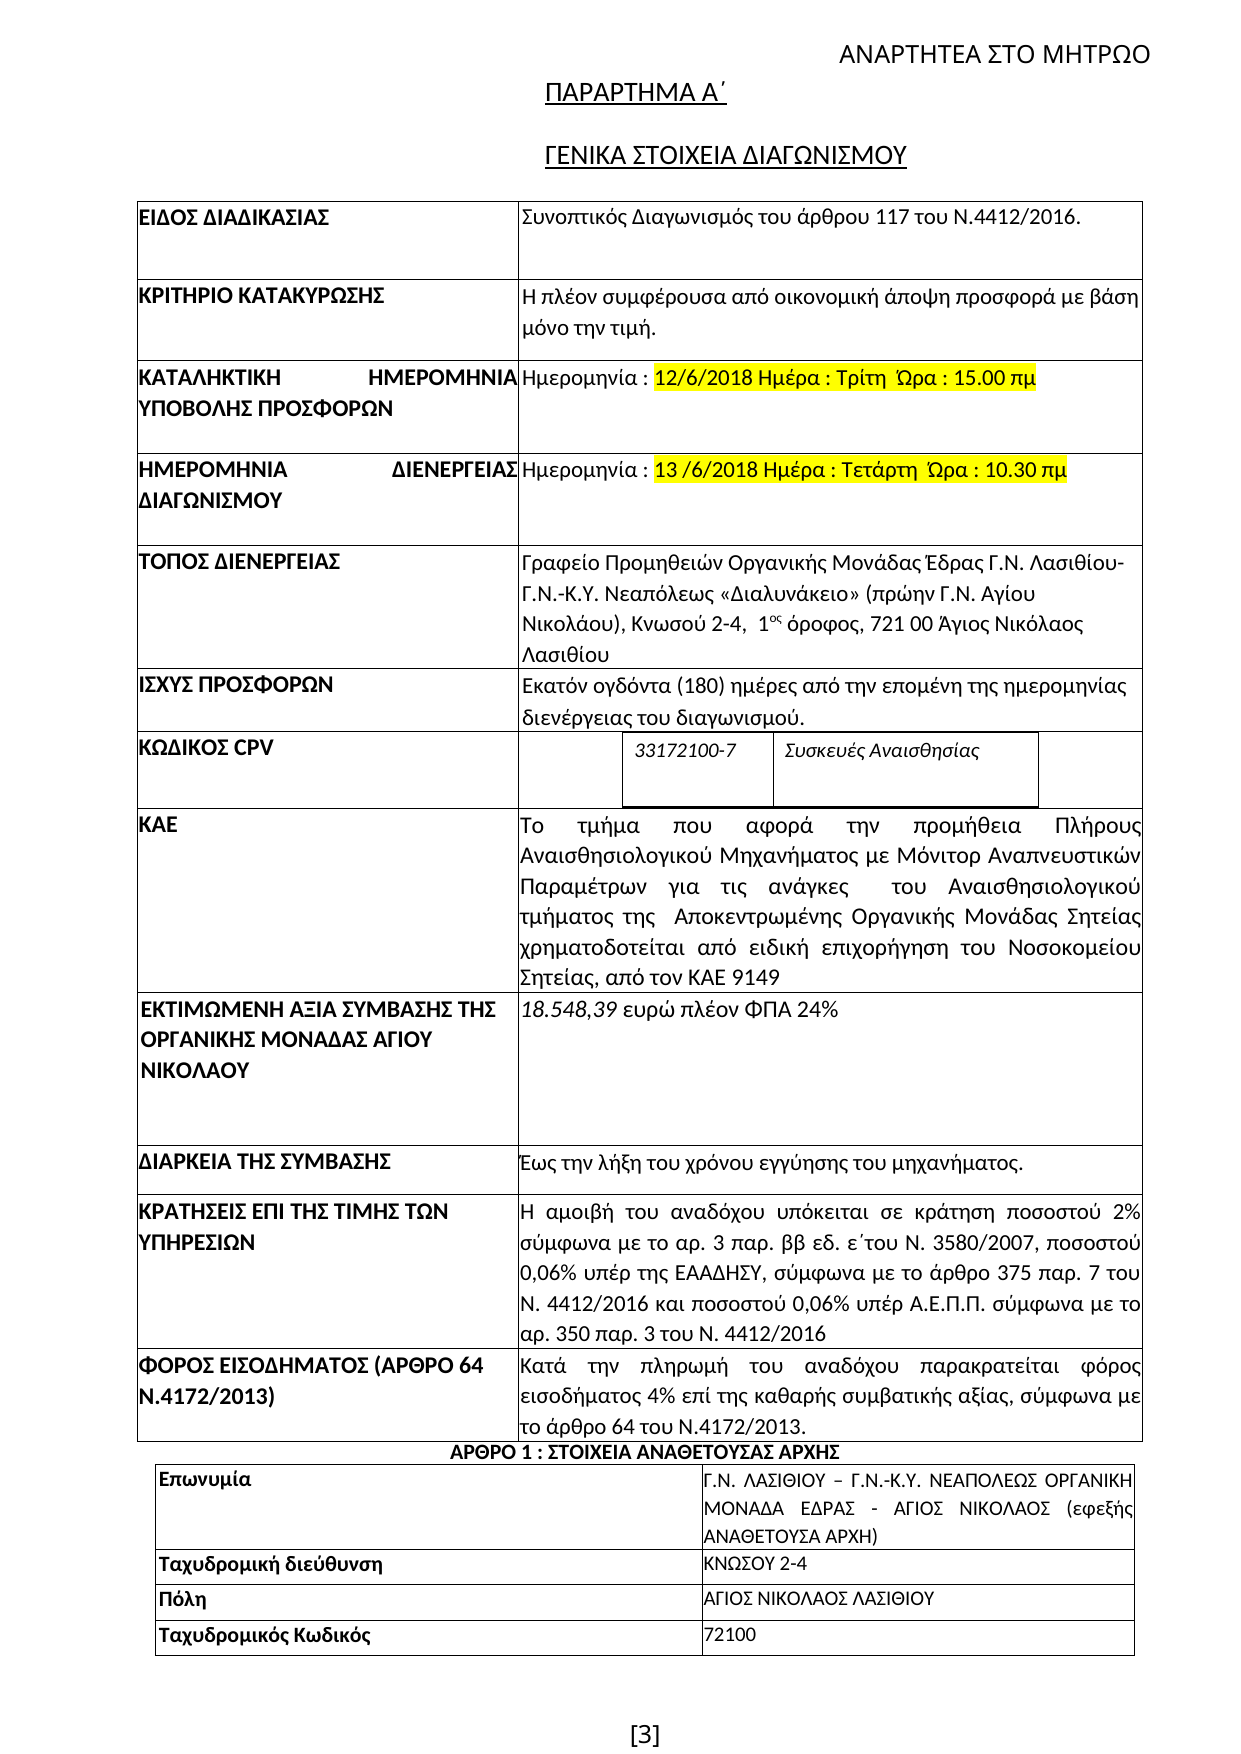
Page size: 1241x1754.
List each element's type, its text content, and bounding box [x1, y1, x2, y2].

table_cell Ημερομηνία : 13 /6/2018 Ημέρα : Τετάρτη Ώρα : 10.30 πμ [519, 454, 1142, 545]
table_cell ΑΓΙΟΣ ΝΙΚΟΛΑΟΣ ΛΑΣΙΘΙΟΥ [703, 1585, 1134, 1620]
table_cell ΙΣΧΥΣ ΠΡΟΣΦΟΡΩΝ [138, 669, 518, 731]
table_cell Το τμήμα που αφορά την προμήθεια Πλήρους Αναισθησιολογικού Μηχανήματος με Μόνιτορ Αναπνευστικών Παραμέτρων για τις ανάγκες του Αναισθησιολογικού τμήματος της Αποκεντρωμένης Οργανικής Μονάδας Σητείας χρηματοδοτείται από ειδική επιχορήγηση του Νοσοκομείου Σητείας, από τον ΚΑΕ 9149 [519, 809, 1142, 992]
table_cell ΚΑΤΑΛΗΚΤΙΚΗ ΗΜΕΡΟΜΗΝΙΑ ΥΠΟΒΟΛΗΣ ΠΡΟΣΦΟΡΩΝ [138, 361, 518, 452]
table_cell ΚΝΩΣΟΥ 2-4 [703, 1550, 1134, 1584]
table_cell ΗΜΕΡΟΜΗΝΙΑ ΔΙΕΝΕΡΓΕΙΑΣ ΔΙΑΓΩΝΙΣΜΟΥ [138, 454, 518, 545]
table_cell ΕΚΤΙΜΩΜΕΝΗ ΑΞΙΑ ΣΥΜΒΑΣΗΣ ΤΗΣ ΟΡΓΑΝΙΚΗΣ ΜΟΝΑΔΑΣ ΑΓΙΟΥ ΝΙΚΟΛΑΟΥ [138, 993, 518, 1145]
table_cell [1039, 732, 1142, 808]
table_cell Ημερομηνία : 12/6/2018 Ημέρα : Τρίτη Ώρα : 15.00 πμ [519, 361, 1142, 452]
table_header Συνοπτικός Διαγωνισμός του άρθρου 117 του Ν.4412/2016. [519, 202, 1142, 279]
table_cell ΤΟΠΟΣ ΔΙΕΝΕΡΓΕΙΑΣ [138, 546, 518, 668]
table_cell Έως την λήξη του χρόνου εγγύησης του μηχανήματος. [519, 1146, 1142, 1194]
table_header Επωνυμία [156, 1465, 702, 1549]
table_cell ΔΙΑΡΚΕΙΑ ΤΗΣ ΣΥΜΒΑΣΗΣ [138, 1146, 518, 1194]
table_cell [623, 733, 773, 806]
table_cell ΚΡΙΤΗΡΙΟ ΚΑΤΑΚΥΡΩΣΗΣ [138, 280, 518, 360]
table_cell Εκατόν ογδόντα (180) ημέρες από την επομένη της ημερομηνίας διενέργειας του διαγωνισμού. [519, 669, 1142, 731]
table_cell Ταχυδρομική διεύθυνση [156, 1550, 702, 1584]
text ΠΑΡΑΡΤΗΜΑ Α΄ [545, 74, 1151, 108]
table_cell Πόλη [156, 1585, 702, 1620]
table_cell Η αμοιβή του αναδόχου υπόκειται σε κράτηση ποσοστού 2% σύμφωνα με το αρ. 3 παρ. ββ εδ. ε΄του Ν. 3580/2007, ποσοστού 0,06% υπέρ της ΕΑΑΔΗΣΥ, σύμφωνα με το άρθρο 375 παρ. 7 του Ν. 4412/2016 και ποσοστού 0,06% υπέρ Α.Ε.Π.Π. σύμφωνα με το αρ. 350 παρ. 3 του Ν. 4412/2016 [519, 1195, 1142, 1348]
table_cell Κατά την πληρωμή του αναδόχου παρακρατείται φόρος εισοδήματος 4% επί της καθαρής συμβατικής αξίας, σύμφωνα με το άρθρο 64 του Ν.4172/2013. [519, 1349, 1142, 1441]
table_cell [774, 733, 1038, 806]
table_header ΕΙΔΟΣ ΔΙΑΔΙΚΑΣΙΑΣ [138, 202, 518, 279]
table_cell ΦΟΡΟΣ ΕΙΣΟΔΗΜΑΤΟΣ (ΑΡΘΡΟ 64 Ν.4172/2013) [138, 1349, 518, 1441]
table_header Γ.Ν. ΛΑΣΙΘΙΟΥ – Γ.Ν.-Κ.Υ. ΝΕΑΠΟΛΕΩΣ ΟΡΓΑΝΙΚΗ ΜΟΝΑΔΑ ΕΔΡΑΣ - ΑΓΙΟΣ ΝΙΚΟΛΑΟΣ (εφεξής ΑΝΑΘΕΤΟΥΣΑ ΑΡΧΗ) [703, 1465, 1134, 1549]
table_cell ΚΩΔΙΚΟΣ CPV [138, 732, 518, 808]
table_cell 18.548,39 ευρώ πλέον ΦΠΑ 24% [519, 993, 1142, 1145]
text ΓΕΝΙΚΑ ΣΤΟΙΧΕΙΑ ΔΙΑΓΩΝΙΣΜΟΥ [545, 137, 1151, 172]
table_cell 72100 [703, 1621, 1134, 1655]
table_cell ΚΡΑΤΗΣΕΙΣ ΕΠΙ ΤΗΣ ΤΙΜΗΣ ΤΩΝ ΥΠΗΡΕΣΙΩΝ [138, 1195, 518, 1348]
table_cell KAE [138, 809, 518, 992]
table_cell Η πλέον συμφέρουσα από οικονομική άποψη προσφορά με βάση μόνο την τιμή. [519, 280, 1142, 360]
text ΑΡΘΡΟ 1 : ΣΤΟΙΧΕΙΑ ΑΝΑΘΕΤΟΥΣΑΣ ΑΡΧΗΣ [138, 1442, 1151, 1464]
table_cell Γραφείο Προμηθειών Οργανικής Μονάδας Έδρας Γ.Ν. Λασιθίου-Γ.Ν.-Κ.Υ. Νεαπόλεως «Διαλυνάκειο» (πρώην Γ.Ν. Αγίου Νικολάου), Κνωσού 2-4, 1ος όροφος, 721 00 Άγιος Νικόλαος Λασιθίου [519, 546, 1142, 668]
table_cell Ταχυδρομικός Κωδικός [156, 1621, 702, 1655]
table_cell [519, 732, 622, 808]
